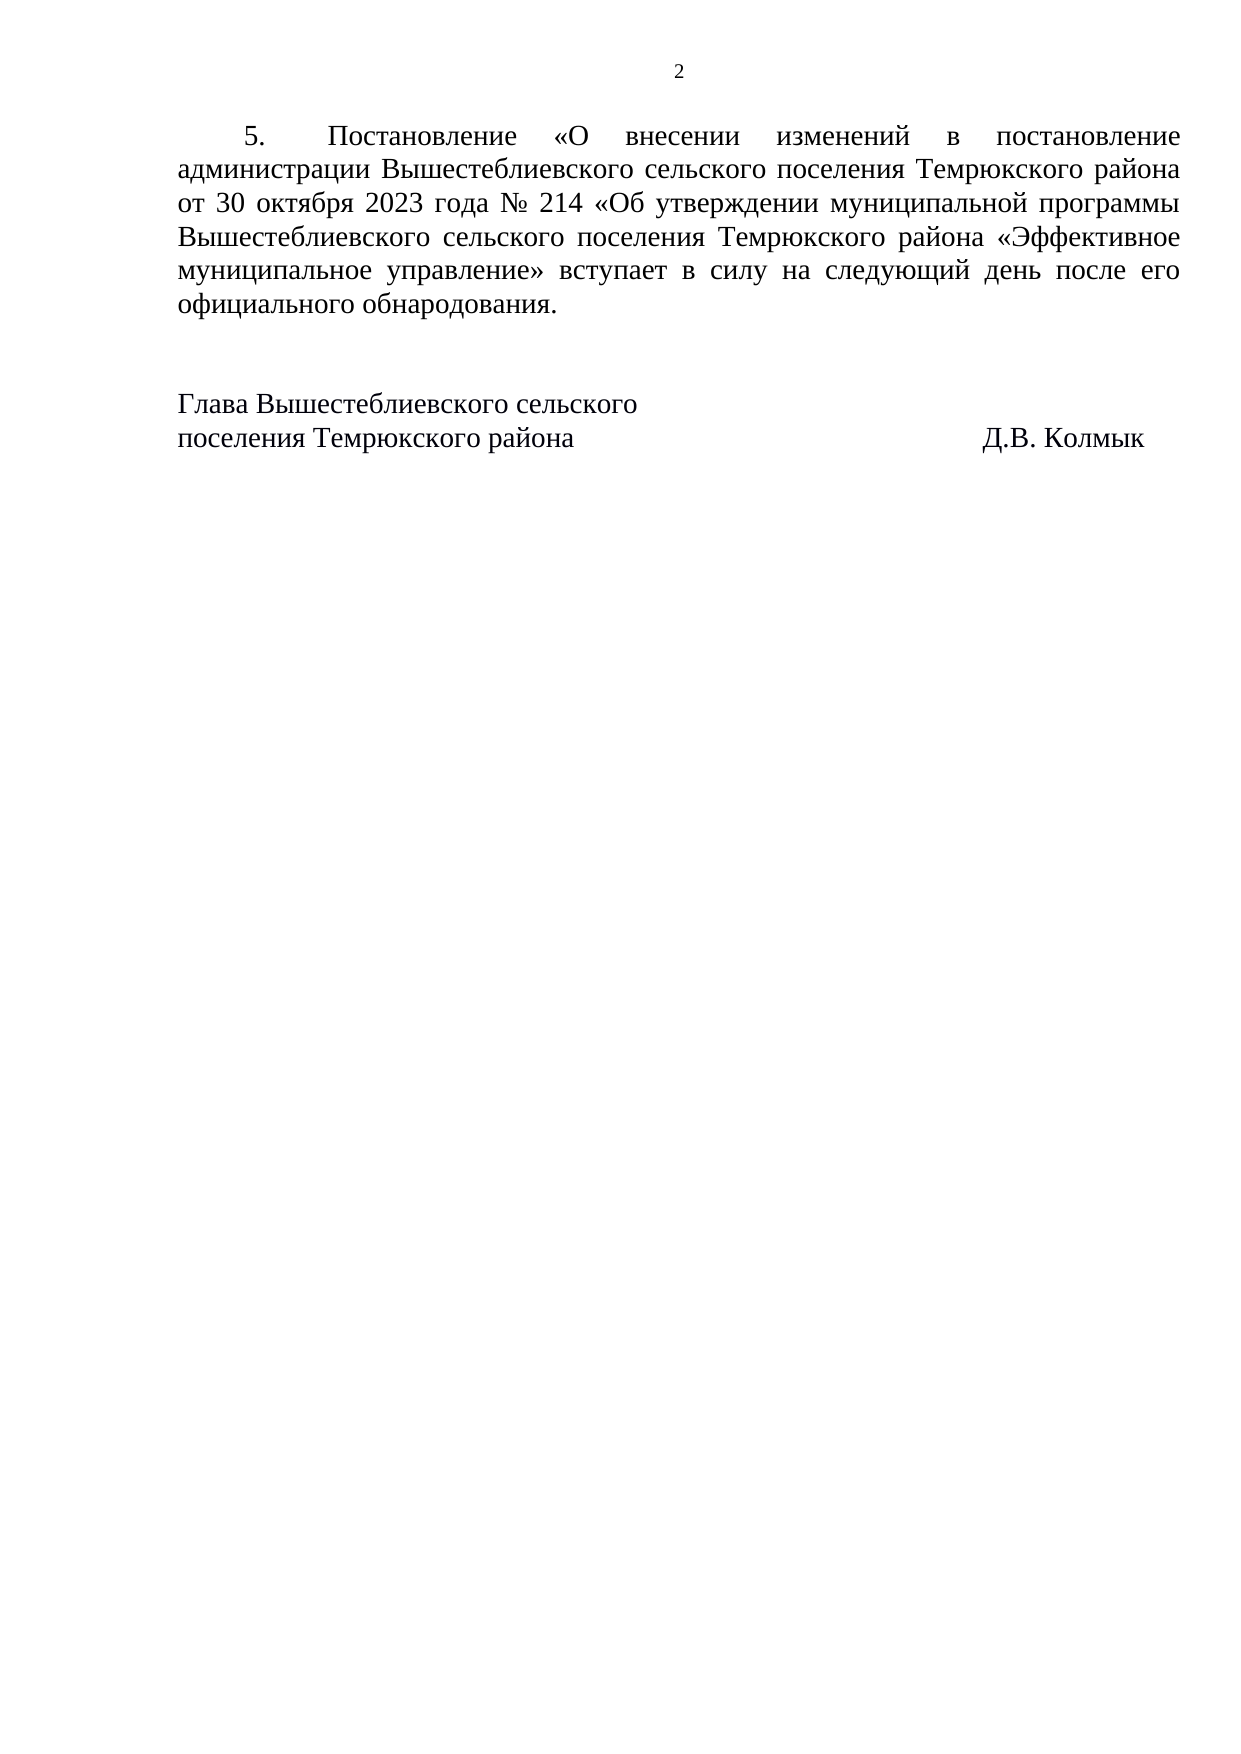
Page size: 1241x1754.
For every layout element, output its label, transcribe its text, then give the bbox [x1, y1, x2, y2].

text 5. Постановление «О внесении изменений в постановление администрации Вышестеблиевского сельского поселения Темрюкского района от 30 октября 2023 года № 214 «Об утверждении муниципальной программы Вышестеблиевского сельского поселения Темрюкского района «Эффективное муниципальное управление» вступает в силу на следующий день после его официального обнародования. [177, 118, 1181, 319]
text поселения Темрюкского района Д.В. Колмык [177, 420, 1152, 453]
text Глава Вышестеблиевского сельского [177, 386, 1152, 420]
